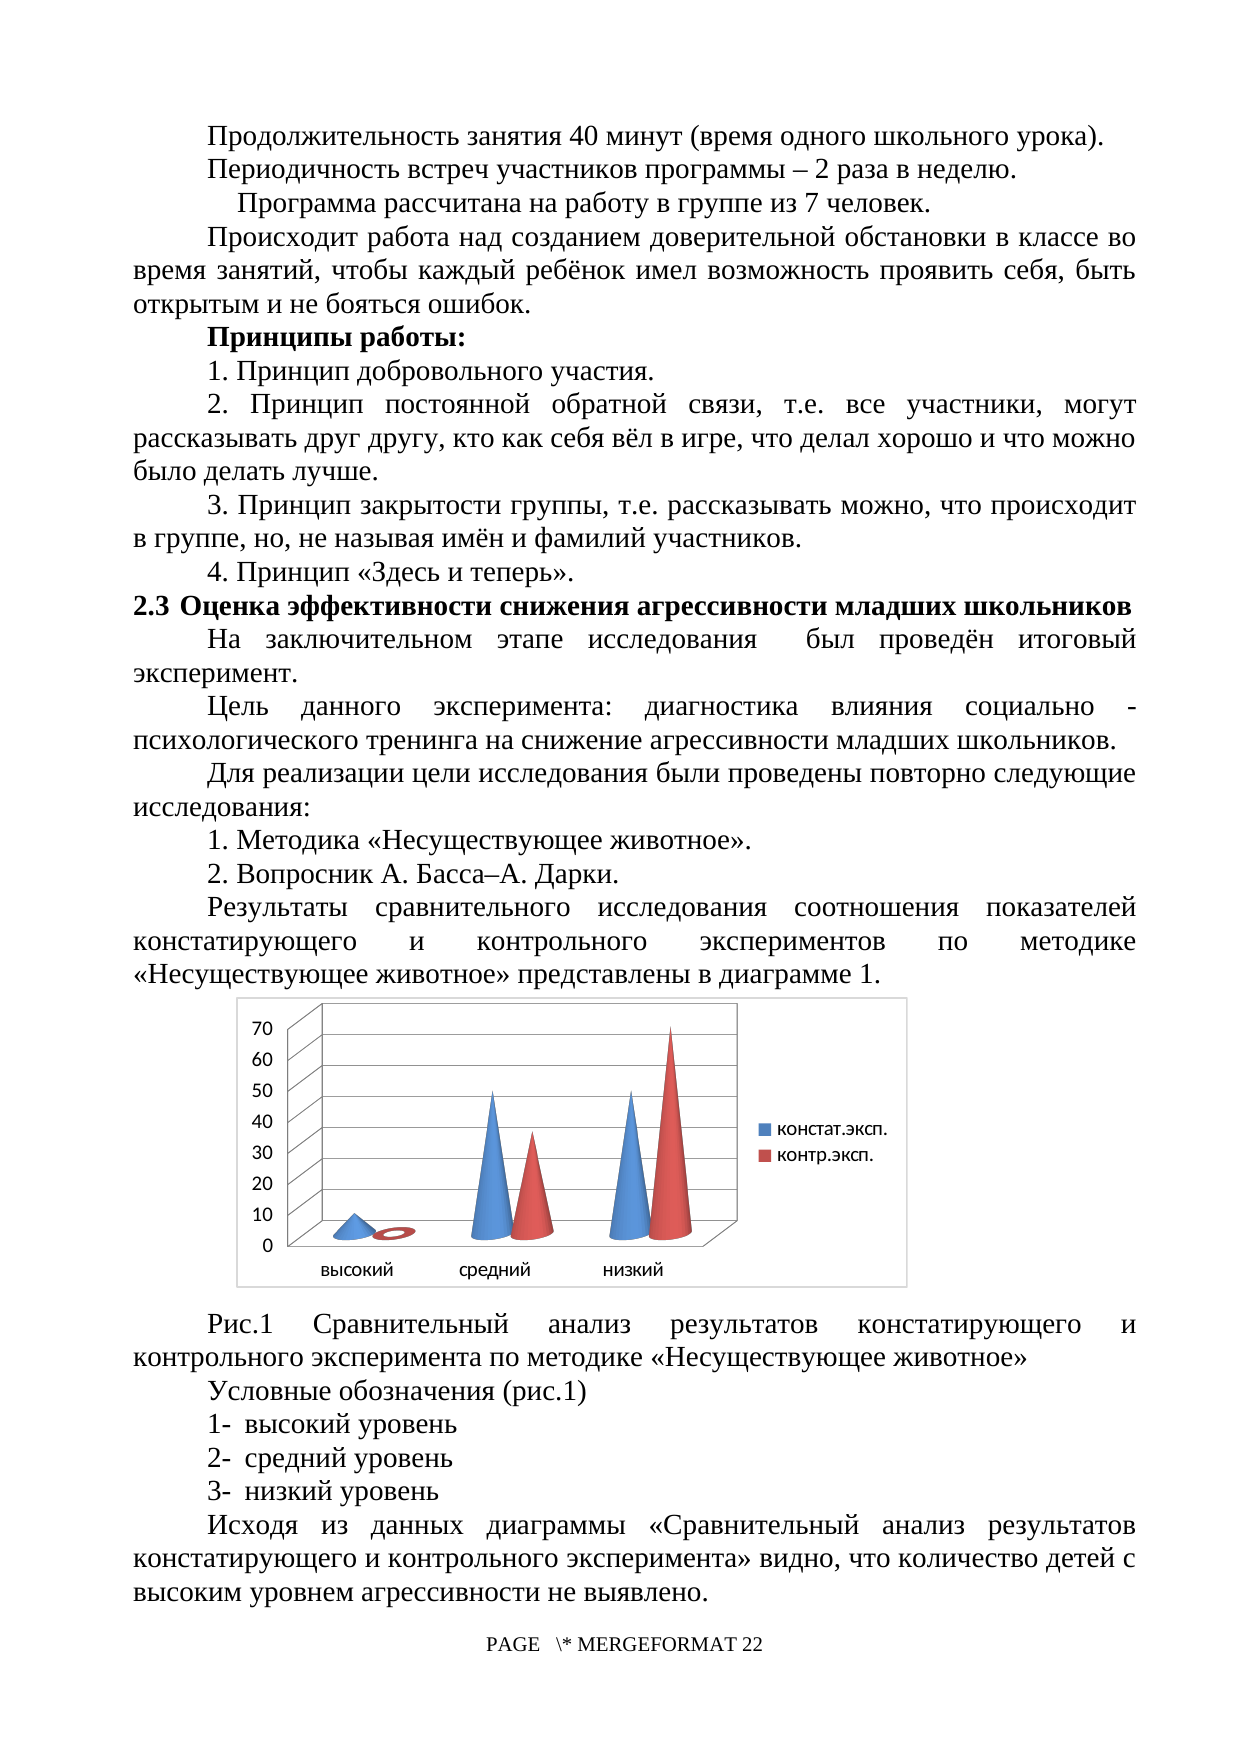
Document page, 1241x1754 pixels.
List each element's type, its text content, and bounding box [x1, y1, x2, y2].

text Периодичность встреч участников программы – 2 раза в неделю. [133, 152, 1137, 185]
text 1. Принцип добровольного участия. [133, 353, 1137, 386]
text 2. Вопросник А. Басса–А. Дарки. [133, 856, 1137, 889]
text 4. Принцип «Здесь и теперь». [133, 554, 1137, 588]
text Программа рассчитана на работу в группе из 7 человек. [156, 185, 1137, 219]
text Рис.1 Сравнительный анализ результатов констатирующего и контрольного эксперимента по методике «Несуществующее животное» [133, 1306, 1137, 1373]
list средний уровень [207, 1440, 1137, 1473]
text 1. Методика «Несуществующее животное». [133, 822, 1137, 856]
text Результаты сравнительного исследования соотношения показателей констатирующего и контрольного экспериментов по методике «Несуществующее животное» представлены в диаграмме 1. [133, 889, 1137, 990]
text 3. Принцип закрытости группы, т.е. рассказывать можно, что происходит в группе, но, не называя имён и фамилий участников. [133, 487, 1137, 554]
list Оценка эффективности снижения агрессивности младших школьников [133, 588, 1137, 621]
text Происходит работа над созданием доверительной обстановки в классе во время занятий, чтобы каждый ребёнок имел возможность проявить себя, быть открытым и не бояться ошибок. [133, 219, 1137, 319]
text На заключительном этапе исследования был проведён итоговый эксперимент. [133, 621, 1137, 688]
list низкий уровень [207, 1473, 1137, 1507]
text 2. Принцип постоянной обратной связи, т.е. все участники, могут рассказывать друг другу, кто как себя вёл в игре, что делал хорошо и что можно было делать лучше. [133, 386, 1137, 487]
text Принципы работы: [133, 319, 1137, 353]
text Продолжительность занятия 40 минут (время одного школьного урока). [133, 118, 1107, 152]
text Исходя из данных диаграммы «Сравнительный анализ результатов констатирующего и контрольного эксперимента» видно, что количество детей с высоким уровнем агрессивности не выявлено. [133, 1507, 1137, 1608]
list высокий уровень [207, 1406, 1137, 1440]
text Для реализации цели исследования были проведены повторно следующие исследования: [133, 755, 1137, 822]
text Условные обозначения (рис.1) [133, 1373, 1137, 1406]
text Цель данного эксперимента: диагностика влияния социально - психологического тренинга на снижение агрессивности младших школьников. [133, 688, 1137, 755]
